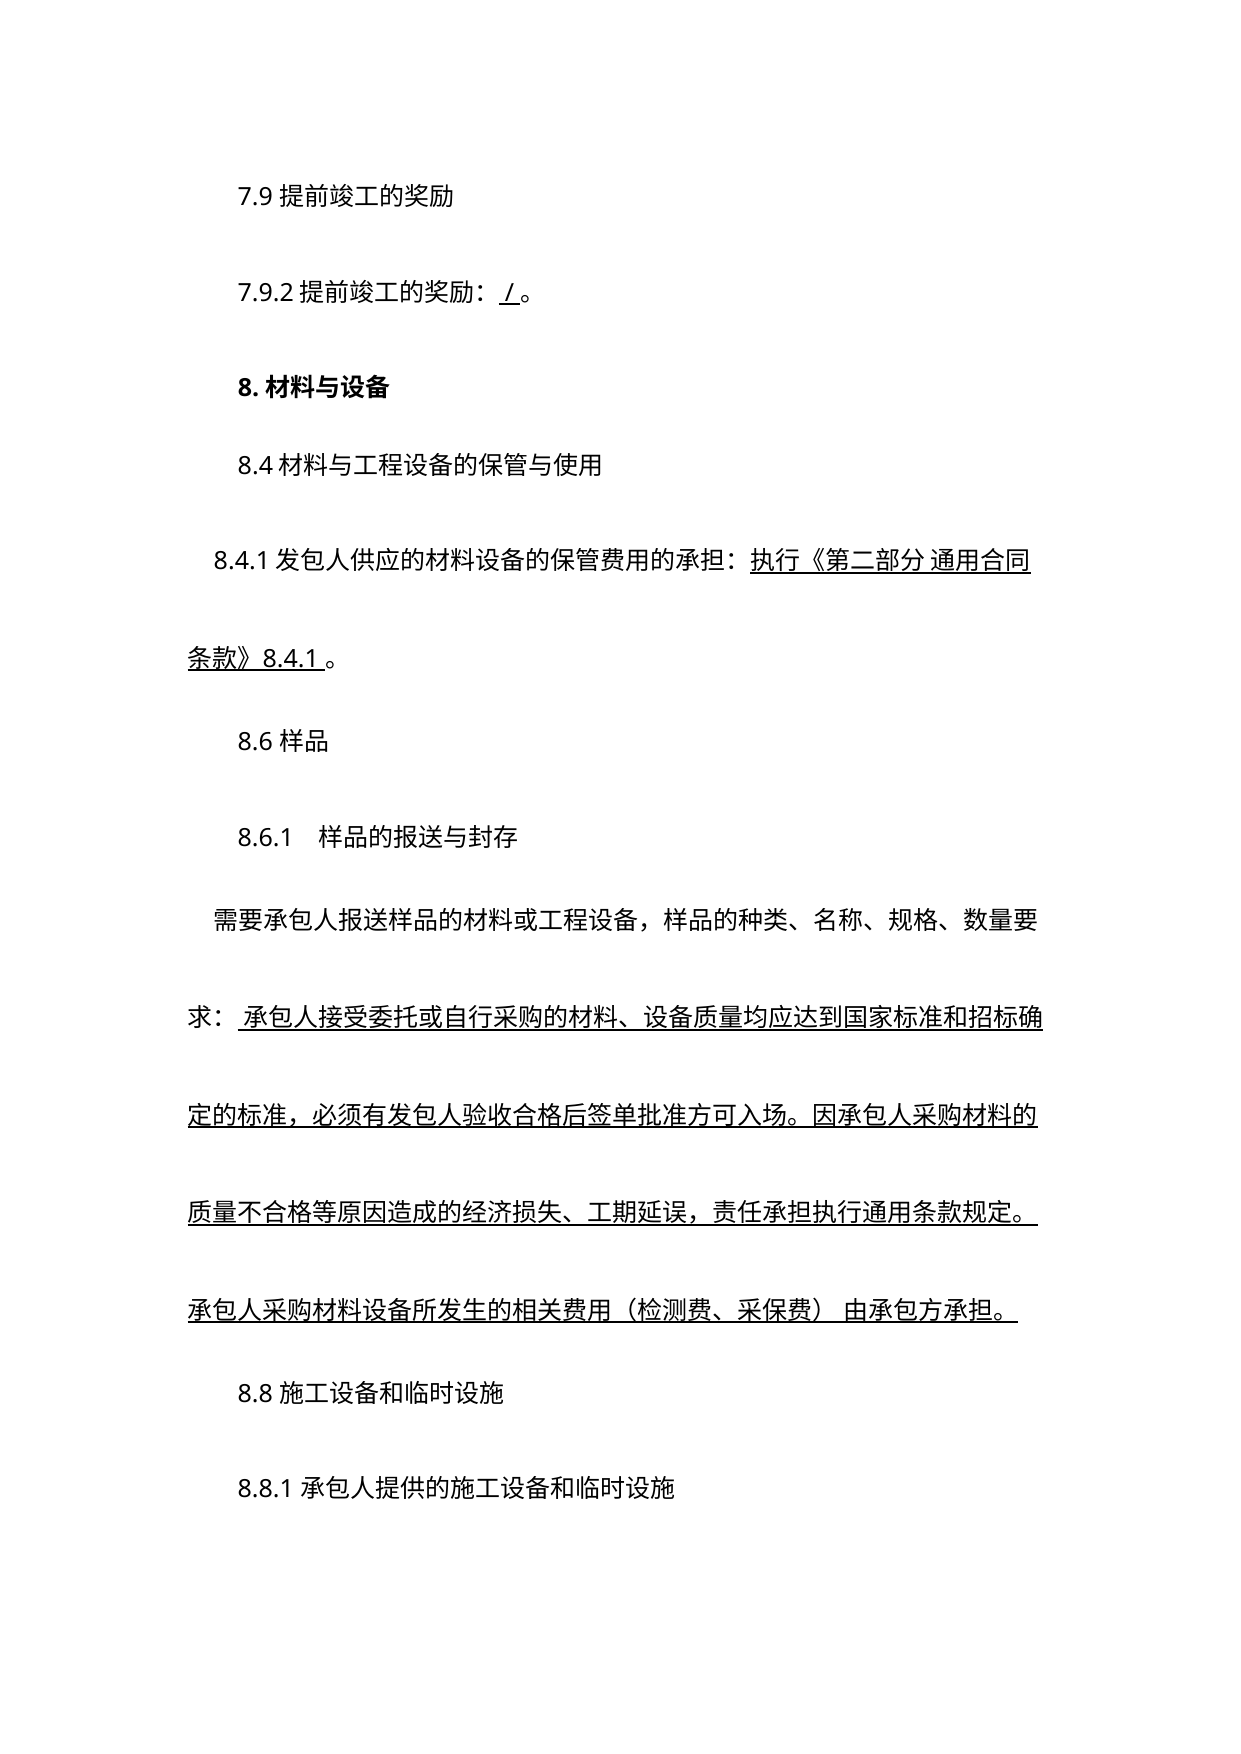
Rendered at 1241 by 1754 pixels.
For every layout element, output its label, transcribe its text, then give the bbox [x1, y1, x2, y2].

text 8.4材料与工程设备的保管与使用 [187, 431, 1053, 496]
text 8.8.1 承包人提供的施工设备和临时设施 [187, 1454, 1053, 1519]
text 8.6 样品 [187, 707, 1053, 772]
text 7.9 提前竣工的奖励 [187, 162, 1053, 227]
text 8.8 施工设备和临时设施 [187, 1359, 1053, 1424]
text 8.4.1发包人供应的材料设备的保管费用的承担：执行《第二部分 通用合同条款》8.4.1 。 [187, 526, 1053, 689]
text 8.6.1 样品的报送与封存 [187, 803, 1053, 868]
text 8. 材料与设备 [187, 353, 1053, 418]
text 需要承包人报送样品的材料或工程设备，样品的种类、名称、规格、数量要求： 承包人接受委托或自行采购的材料、设备质量均应达到国家标准和招标确定的标准，必须有发包人验收合格后签单批准方可入场。因承包人采购材料的质量不合格等原因造成的经济损失、工期延误，责任承担执行通用条款规定。承包人采购材料设备所发生的相关费用（检测费、采保费） 由承包方承担。 [187, 886, 1053, 1341]
text 7.9.2提前竣工的奖励： / 。 [187, 258, 1053, 323]
